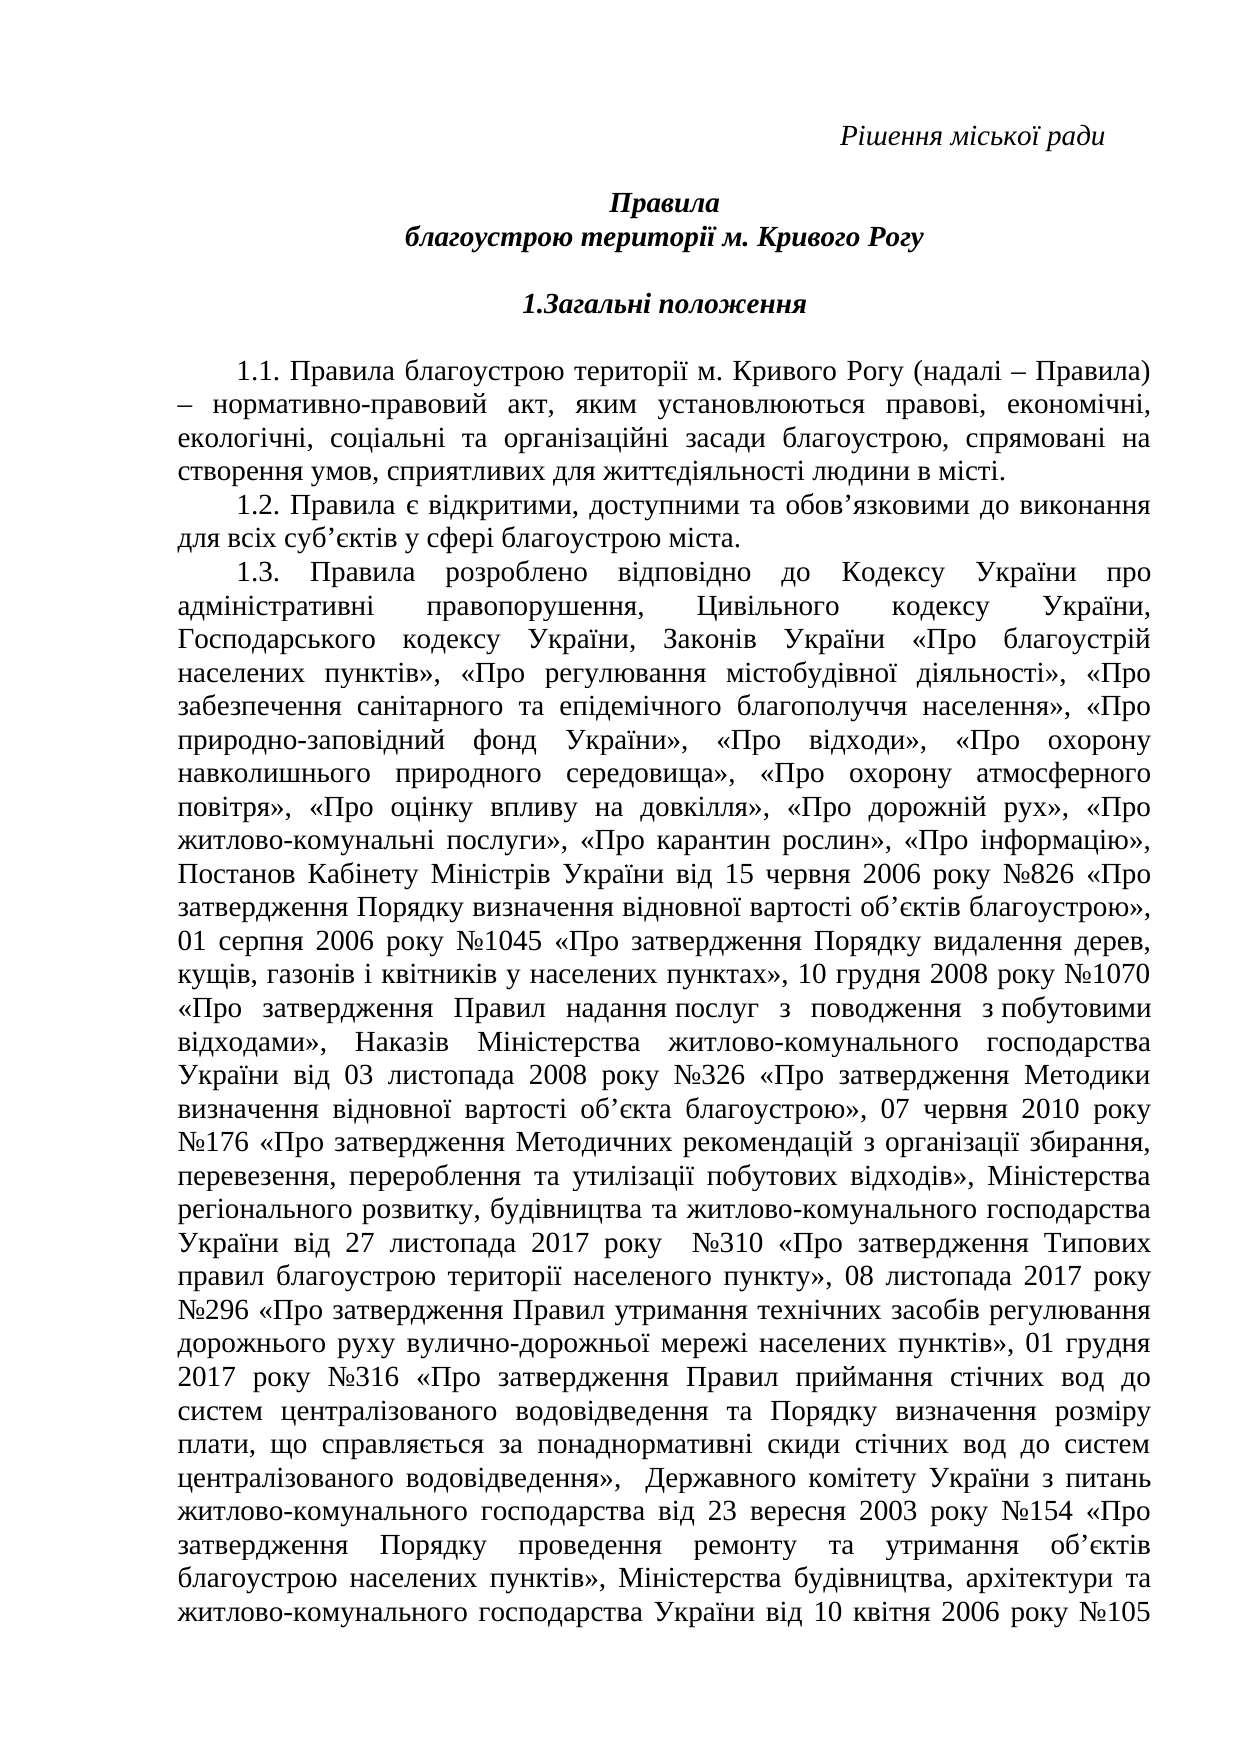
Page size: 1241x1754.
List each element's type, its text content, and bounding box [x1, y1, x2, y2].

text 1.Загальні положення [177, 286, 1152, 319]
text Рішення міської ради [767, 118, 1152, 152]
text 1.2. Правила є відкритими, доступними та обов’язковими до виконання для всіх суб’єктів у сфері благоустрою міста. [177, 487, 1152, 554]
text Правила [177, 185, 1152, 219]
text благоустрою території м. Кривого Рогу [177, 219, 1152, 252]
text 1.1. Правила благоустрою території м. Кривого Рогу (надалі – Правила) – нормативно-правовий акт, яким установлюються правові, економічні, екологічні, соціальні та організаційні засади благоустрою, спрямовані на створення умов, сприятливих для життєдіяльності людини в місті. [177, 353, 1152, 487]
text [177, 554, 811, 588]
